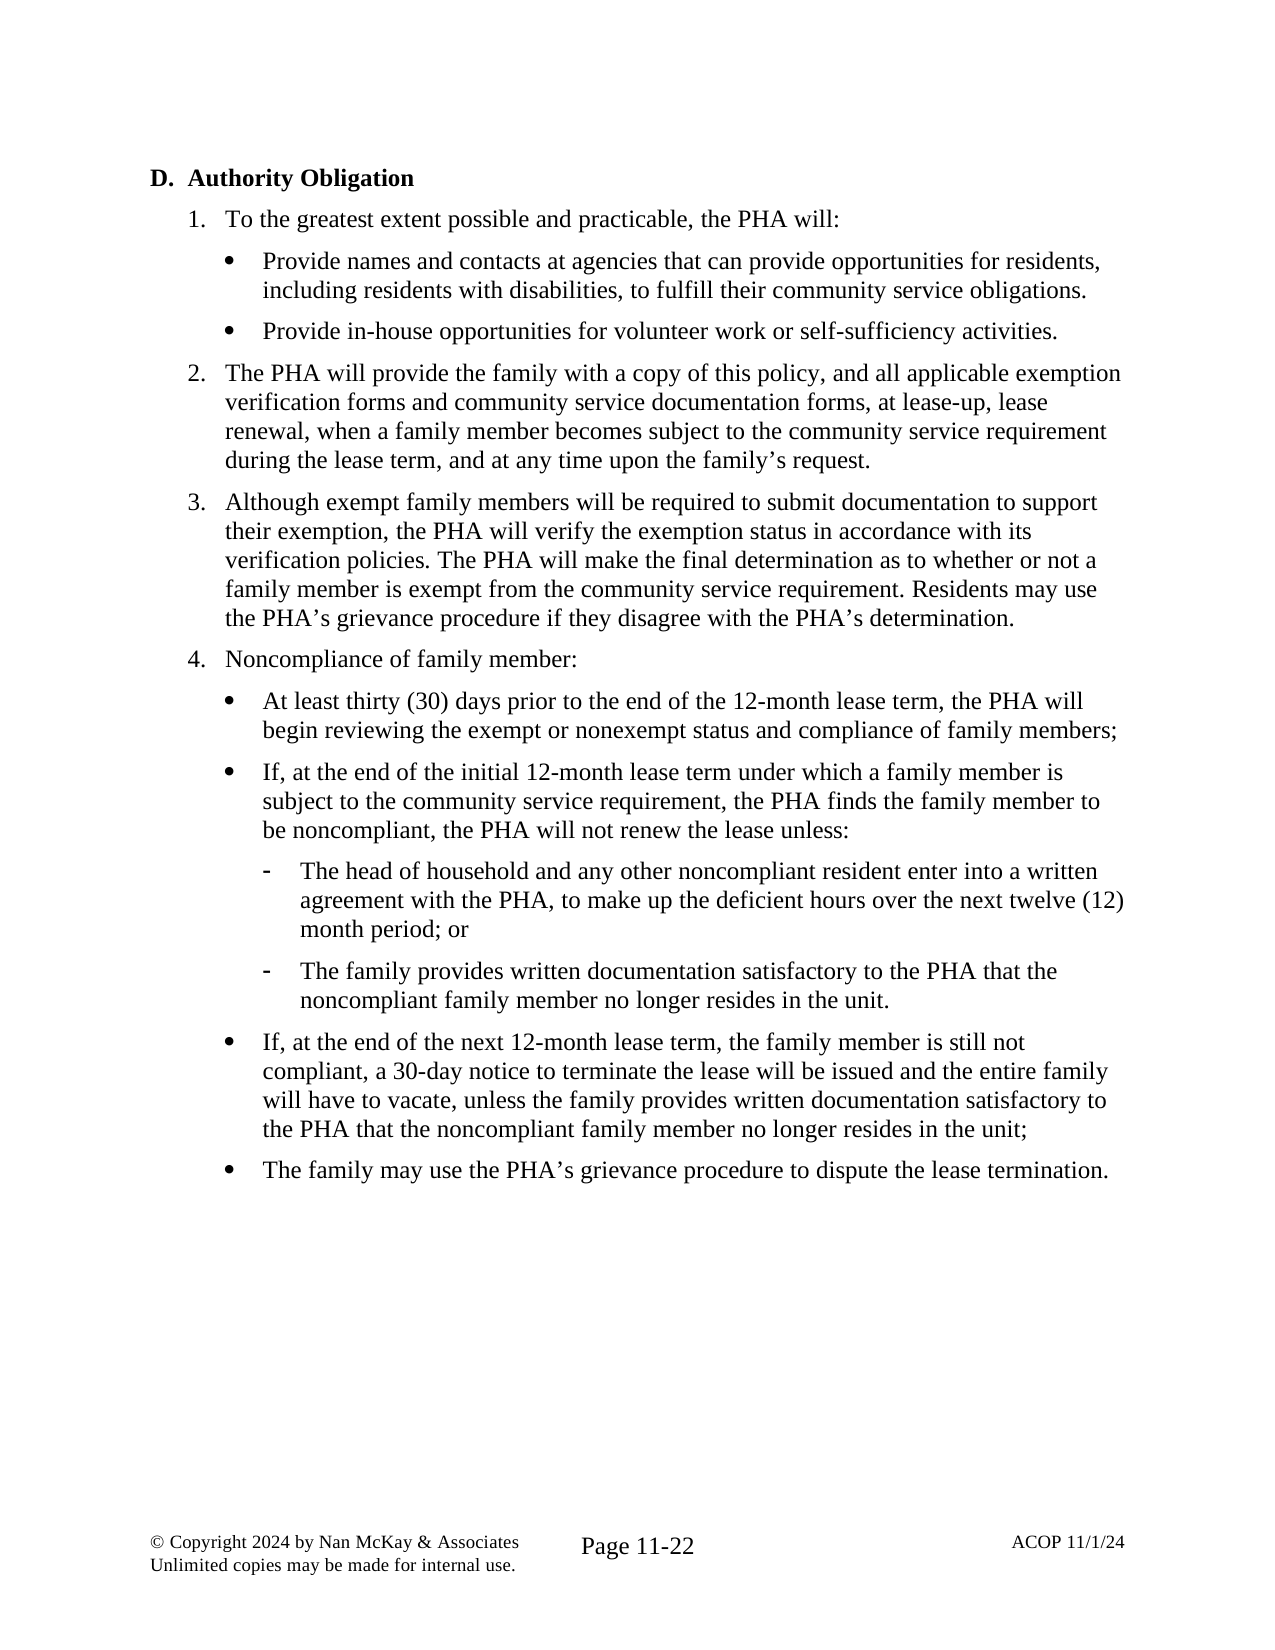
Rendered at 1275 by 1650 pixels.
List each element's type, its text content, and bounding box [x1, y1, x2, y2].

list At least thirty (30) days prior to the end of the 12-month lease term, the PHA will begin reviewing the exempt or nonexempt status and compliance of family members; [225, 686, 1125, 744]
list The family may use the PHA’s grievance procedure to dispute the lease termination. [225, 1155, 1125, 1184]
list If, at the end of the initial 12-month lease term under which a family member is subject to the community service requirement, the PHA finds the family member to be noncompliant, the PHA will not renew the lease unless: [225, 757, 1125, 844]
text 2. The PHA will provide the family with a copy of this policy, and all applicable exemption verification forms and community service documentation forms, at lease-up, lease renewal, when a family member becomes subject to the community service requirement during the lease term, and at any time upon the family’s request. [187, 358, 1125, 474]
text 3. Although exempt family members will be required to submit documentation to support their exemption, the PHA will verify the exemption status in accordance with its verification policies. The PHA will make the final determination as to whether or not a family member is exempt from the community service requirement. Residents may use the PHA’s grievance procedure if they disagree with the PHA’s determination. [187, 487, 1125, 632]
text 1. To the greatest extent possible and practicable, the PHA will: [187, 204, 1125, 233]
text D. Authority Obligation [150, 162, 1125, 192]
list The head of household and any other noncompliant resident enter into a written agreement with the PHA, to make up the deficient hours over the next twelve (12) month period; or [262, 856, 1125, 943]
text 4. Noncompliance of family member: [187, 644, 1125, 673]
list If, at the end of the next 12-month lease term, the family member is still not compliant, a 30-day notice to terminate the lease will be issued and the entire family will have to vacate, unless the family provides written documentation satisfactory to the PHA that the noncompliant family member no longer resides in the unit; [225, 1027, 1125, 1143]
list The family provides written documentation satisfactory to the PHA that the noncompliant family member no longer resides in the unit. [262, 956, 1125, 1014]
list Provide in-house opportunities for volunteer work or self-sufficiency activities. [225, 316, 1125, 345]
list Provide names and contacts at agencies that can provide opportunities for residents, including residents with disabilities, to fulfill their community service obligations. [225, 246, 1125, 304]
